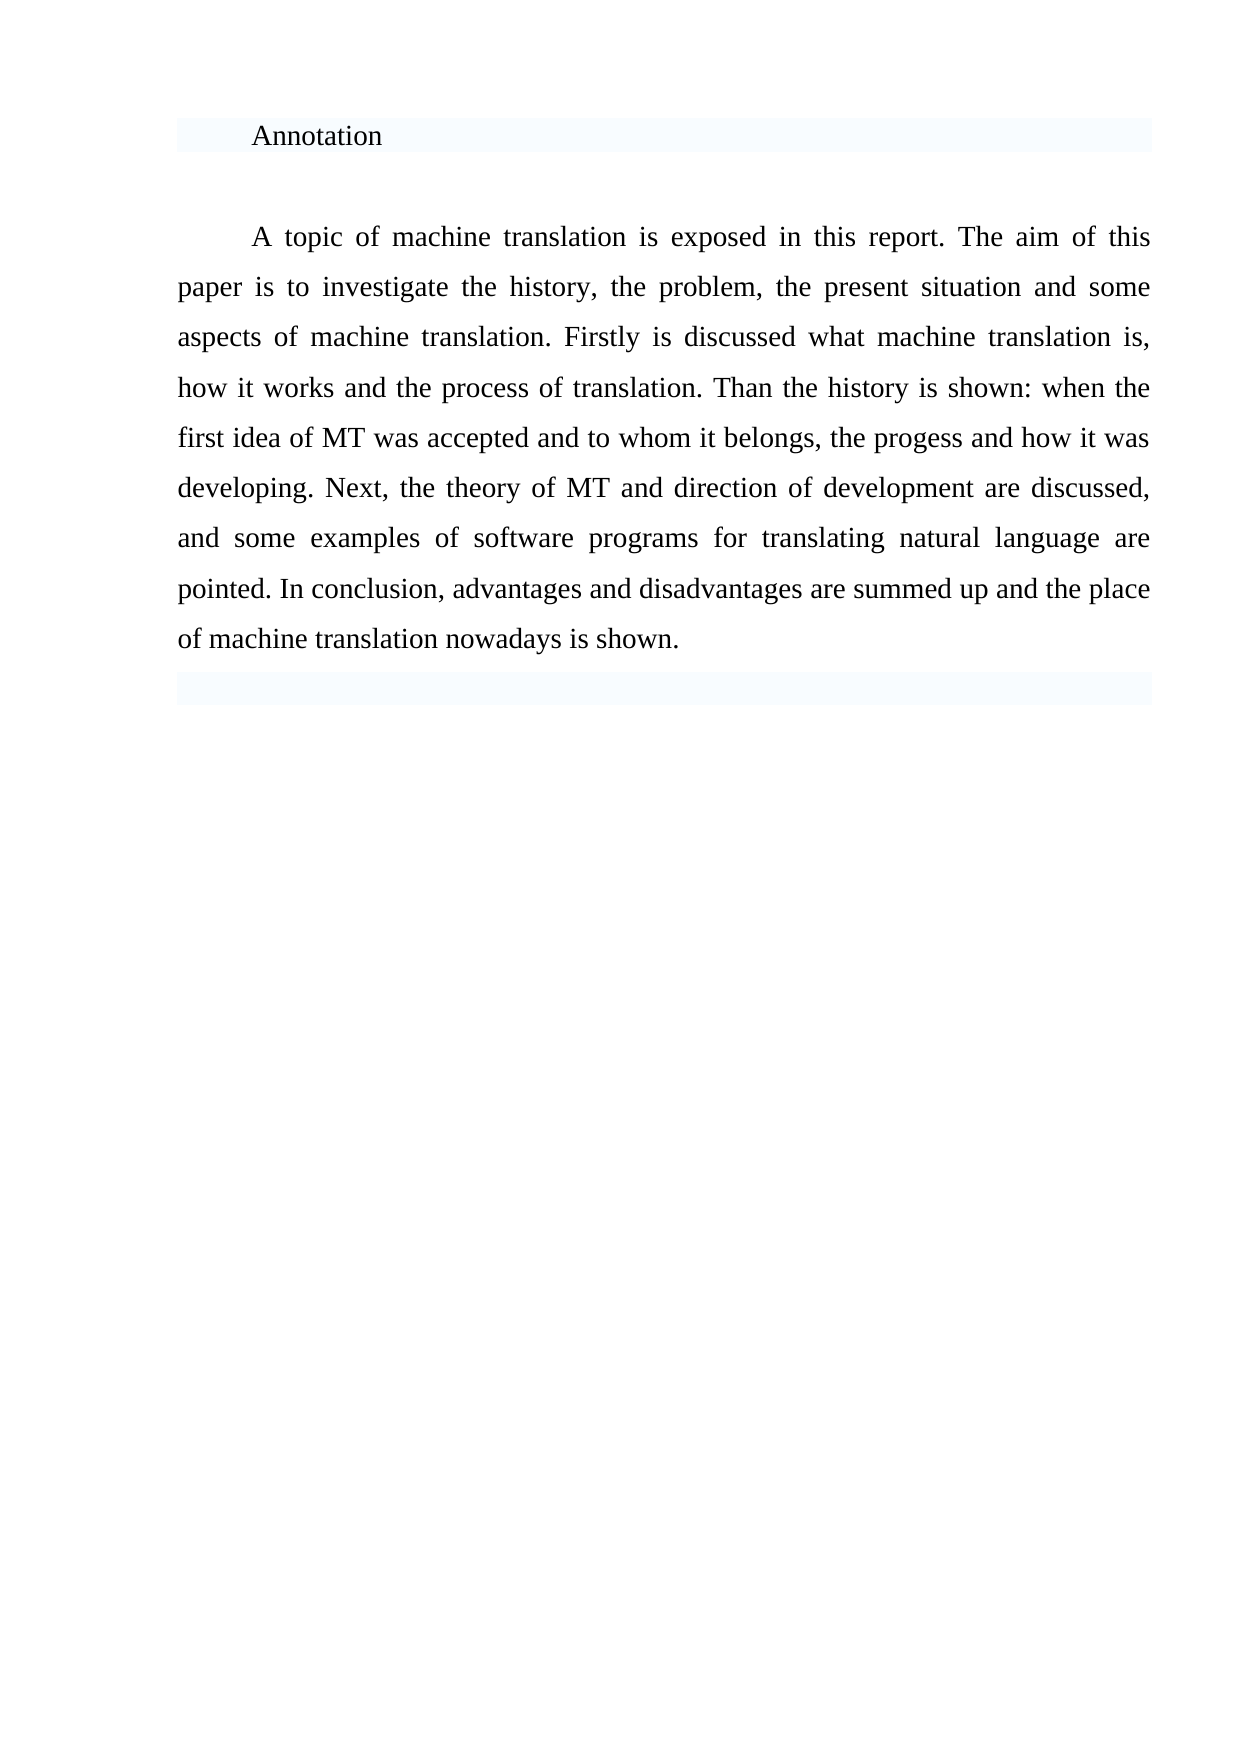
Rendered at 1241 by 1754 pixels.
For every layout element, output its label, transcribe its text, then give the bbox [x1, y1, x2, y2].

text A topic of machine translation is exposed in this report. The aim of this paper is to investigate the history, the problem, the present situation and some aspects of machine translation. Firstly is discussed what machine translation is, how it works and the process of translation. Than the history is shown: when the first idea of MT was accepted and to whom it belongs, the progess and how it was developing. Next, the theory of MT and direction of development are discussed, and some examples of software programs for translating natural language are pointed. In conclusion, advantages and disadvantages are summed up and the place of machine translation nowadays is shown. [177, 219, 1152, 655]
text Аnnotation [177, 118, 1152, 152]
